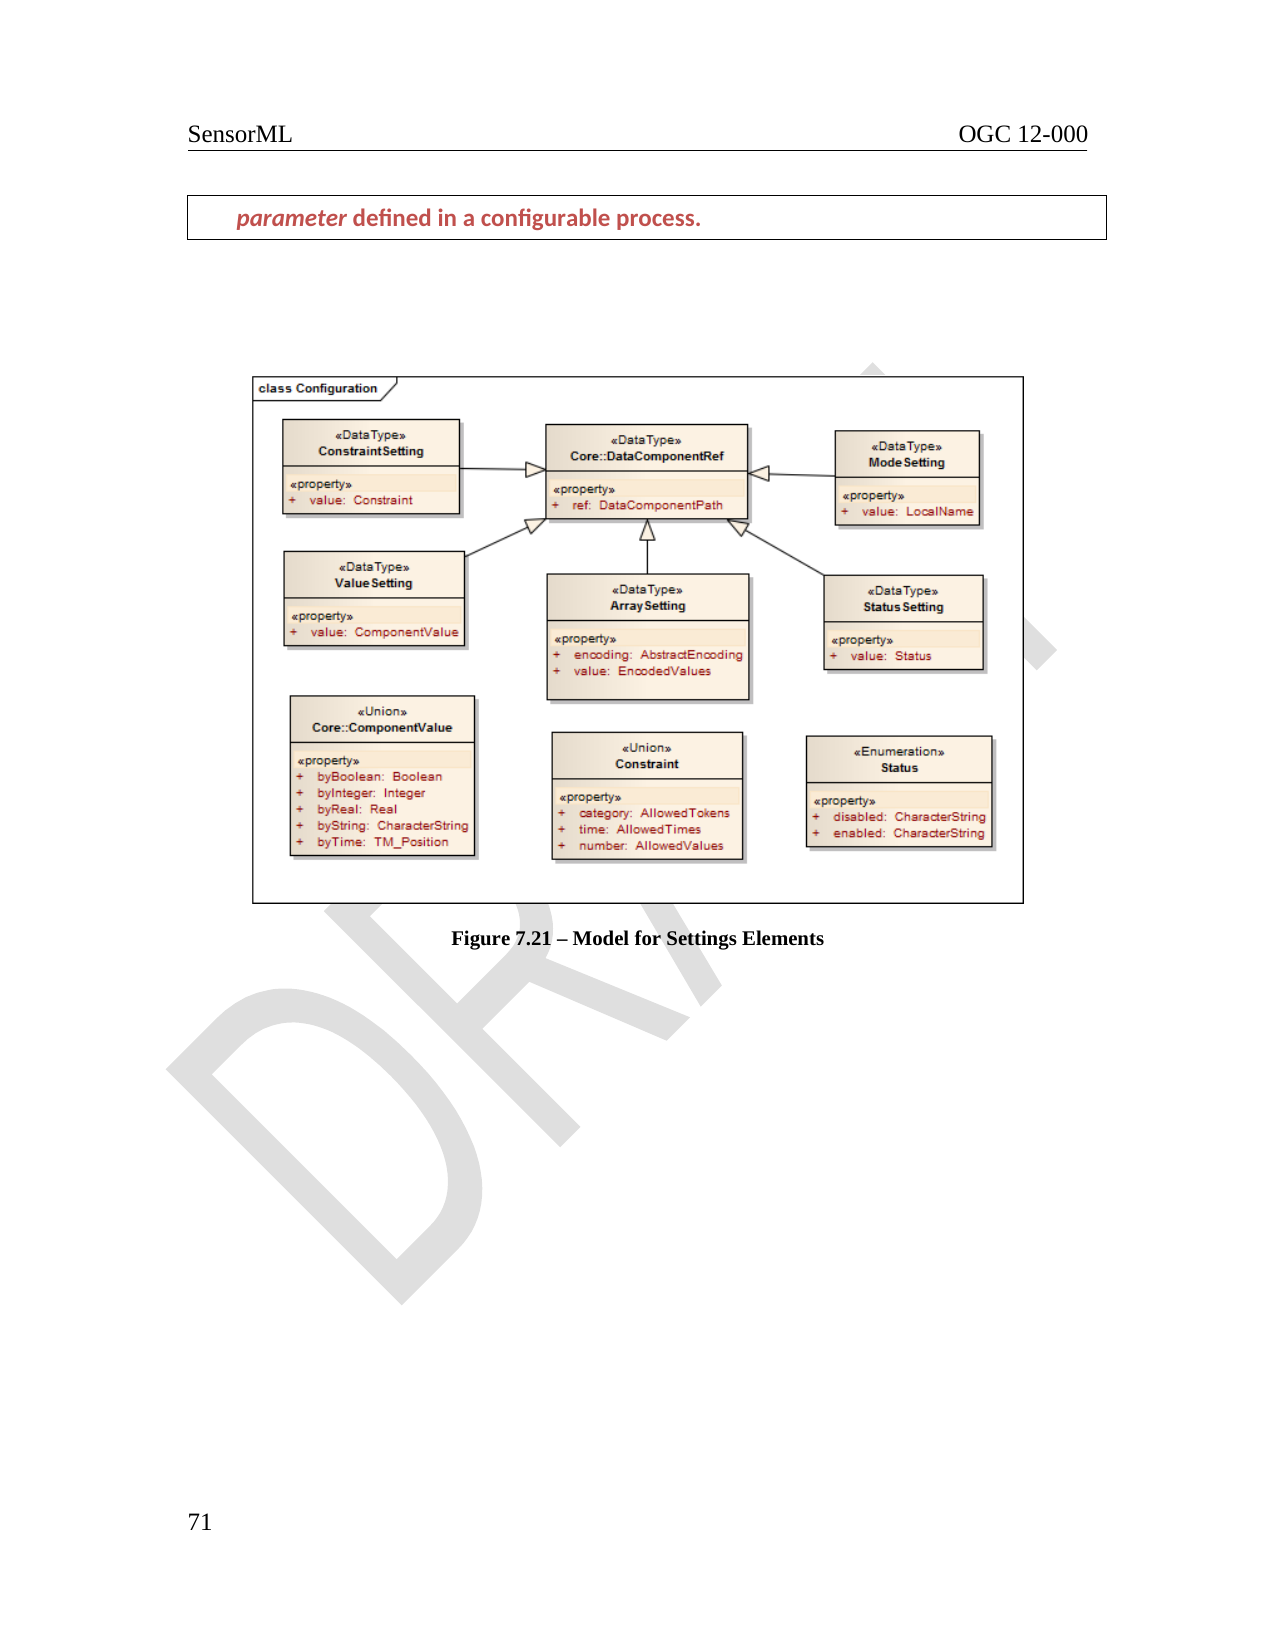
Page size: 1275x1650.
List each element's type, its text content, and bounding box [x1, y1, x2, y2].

title Figure 7.21 – Model for Settings Elements [187, 926, 1087, 950]
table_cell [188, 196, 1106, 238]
picture [251, 375, 1024, 904]
